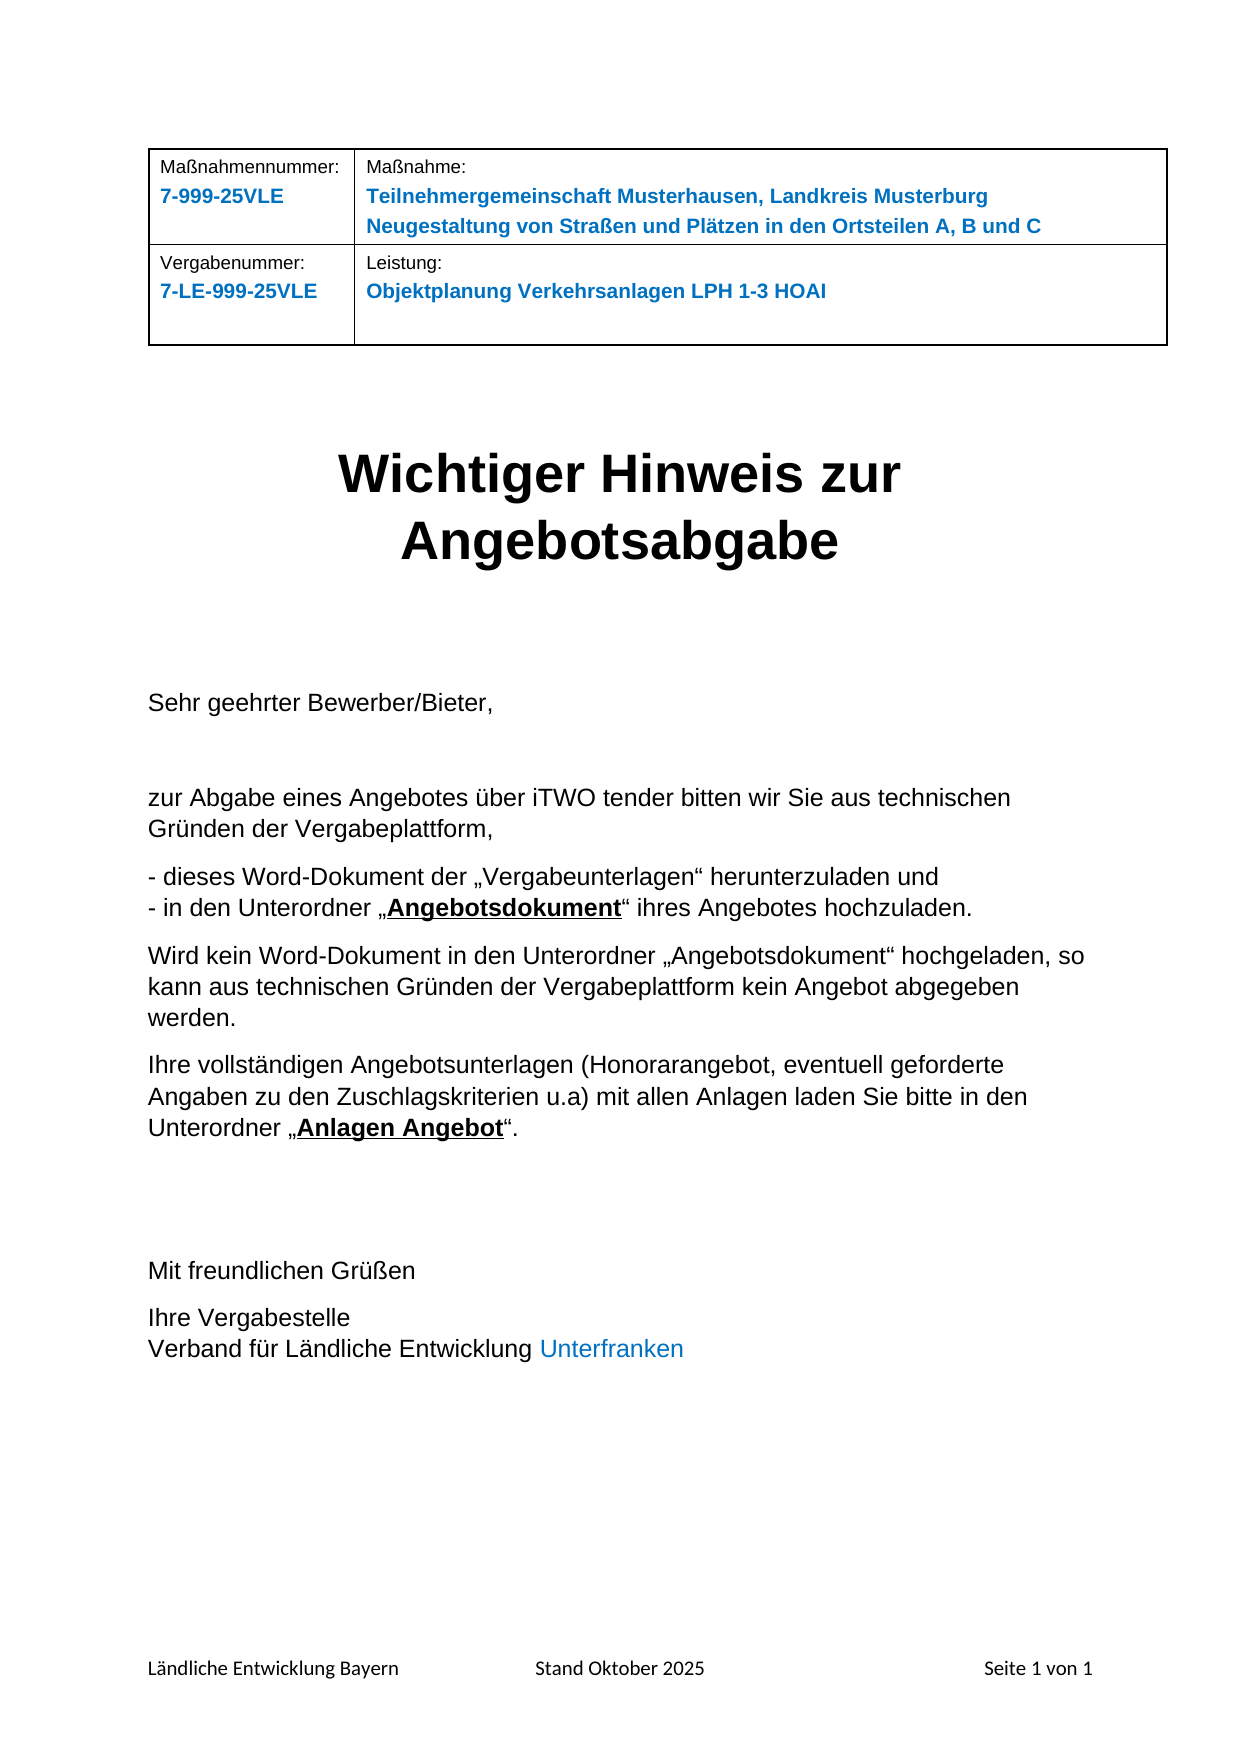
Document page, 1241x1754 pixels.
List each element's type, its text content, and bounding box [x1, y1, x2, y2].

text Verband für Ländliche Entwicklung Unterfranken [148, 1334, 1093, 1363]
table_cell Vergabenummer: 7-LE-999-25VLE [150, 245, 354, 344]
text Wichtiger Hinweis zur Angebotsabgabe [148, 441, 1093, 571]
text Mit freundlichen Grüßen [148, 1256, 1093, 1284]
text Wird kein Word-Dokument in den Unterordner „Angebotsdokument“ hochgeladen, so kann aus technischen Gründen der Vergabeplattform kein Angebot abgegeben werden. [148, 941, 1093, 1031]
table_header Maßnahmennummer: 7-999-25VLE [150, 150, 354, 244]
table_cell Leistung: Objektplanung Verkehrsanlagen LPH 1-3 HOAI [355, 245, 1166, 344]
table_header Maßnahme: Teilnehmergemeinschaft Musterhausen, Landkreis Musterburg Neugestaltung von Straßen und Plätzen in den Ortsteilen A, B und C [355, 150, 1166, 244]
text - dieses Word-Dokument der „Vergabeunterlagen“ herunterzuladen und [148, 862, 1093, 891]
text Ihre Vergabestelle [148, 1303, 1093, 1332]
text Sehr geehrter Bewerber/Bieter, [148, 688, 1093, 716]
text zur Abgabe eines Angebotes über iTWO tender bitten wir Sie aus technischen Gründen der Vergabeplattform, [148, 783, 1093, 843]
text Ihre vollständigen Angebotsunterlagen (Honorarangebot, eventuell geforderte Angaben zu den Zuschlagskriterien u.a) mit allen Anlagen laden Sie bitte in den Unterordner „Anlagen Angebot“. [148, 1050, 1107, 1141]
text - in den Unterordner „Angebotsdokument“ ihres Angebotes hochzuladen. [148, 893, 1093, 922]
